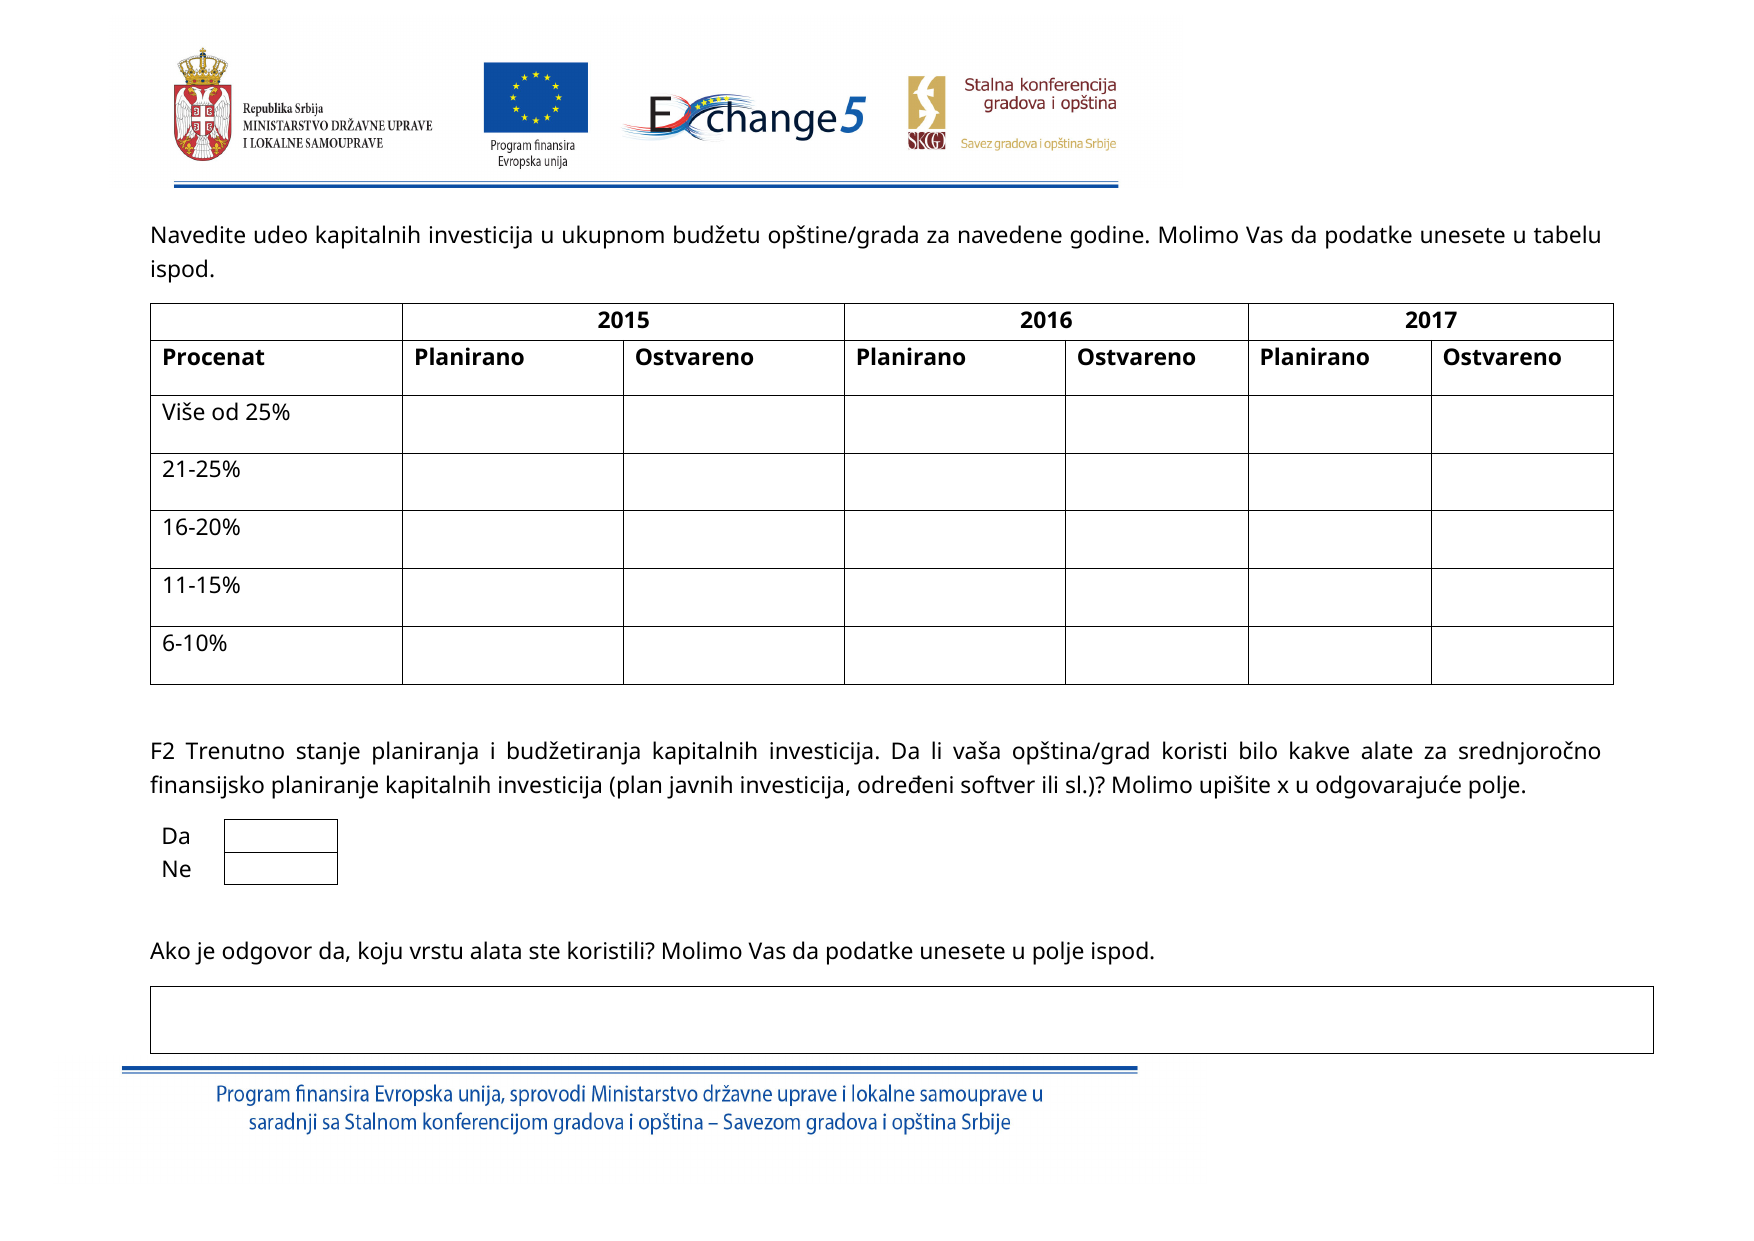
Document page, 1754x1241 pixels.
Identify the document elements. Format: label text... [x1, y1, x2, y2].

table_cell [1249, 511, 1431, 568]
text F2 Trenutno stanje planiranja i budžetiranja kapitalnih investicija. Da li vaša opština/grad koristi bilo kakve alate za srednjoročno finansijsko planiranje kapitalnih investicija (plan javnih investicija, određeni softver ili sl.)? Molimo upišite x u odgovarajuće polje. [150, 735, 1604, 800]
text Navedite udeo kapitalnih investicija u ukupnom budžetu opštine/grada za navedene godine. Molimo Vas da podatke unesete u tabelu ispod. [150, 219, 1604, 284]
table_cell [1249, 627, 1431, 684]
table_cell [403, 454, 623, 510]
table_cell Ostvareno [1432, 341, 1613, 394]
table_header 2016 [845, 304, 1248, 340]
table_cell [225, 853, 337, 884]
table_cell [1249, 396, 1431, 452]
table_cell [1066, 454, 1248, 510]
table_cell Ne [150, 852, 224, 884]
table_cell [1066, 511, 1248, 568]
table_cell 21-25% [151, 454, 402, 510]
table_cell Ostvareno [624, 341, 844, 394]
picture [52, 1055, 1207, 1184]
table_cell Planirano [845, 341, 1065, 394]
table_cell [403, 627, 623, 684]
table_cell [624, 569, 844, 626]
table_cell [403, 569, 623, 626]
table_cell [1432, 511, 1613, 568]
table_cell [845, 454, 1065, 510]
table_cell Planirano [1249, 341, 1431, 394]
table_cell [1432, 396, 1613, 452]
table_cell 16-20% [151, 511, 402, 568]
table_header [151, 987, 1653, 1053]
table_cell [845, 511, 1065, 568]
table_cell [1249, 569, 1431, 626]
table_cell 11-15% [151, 569, 402, 626]
text Ako je odgovor da, koju vrstu alata ste koristili? Molimo Vas da podatke unesete u polje ispod. [150, 935, 1604, 967]
table_cell [845, 627, 1065, 684]
table_cell Procenat [151, 341, 402, 394]
table_cell [624, 511, 844, 568]
table_cell [845, 569, 1065, 626]
table_cell [624, 627, 844, 684]
table_cell [845, 396, 1065, 452]
table_cell [1066, 569, 1248, 626]
table_cell [1432, 454, 1613, 510]
table_cell [1066, 396, 1248, 452]
table_cell Planirano [403, 341, 623, 394]
table_header 2015 [403, 304, 844, 340]
picture [109, 15, 1183, 188]
table_cell [1066, 627, 1248, 684]
table_cell [403, 396, 623, 452]
table_cell 6-10% [151, 627, 402, 684]
table_cell [1432, 627, 1613, 684]
table_cell [624, 396, 844, 452]
table_header Da [150, 819, 224, 852]
table_cell [624, 454, 844, 510]
table_cell [1432, 569, 1613, 626]
table_header 2017 [1249, 304, 1613, 340]
table_header [151, 304, 402, 340]
table_cell [1249, 454, 1431, 510]
table_header [225, 820, 337, 852]
table_cell Više od 25% [151, 396, 402, 452]
table_cell [403, 511, 623, 568]
table_cell Ostvareno [1066, 341, 1248, 394]
